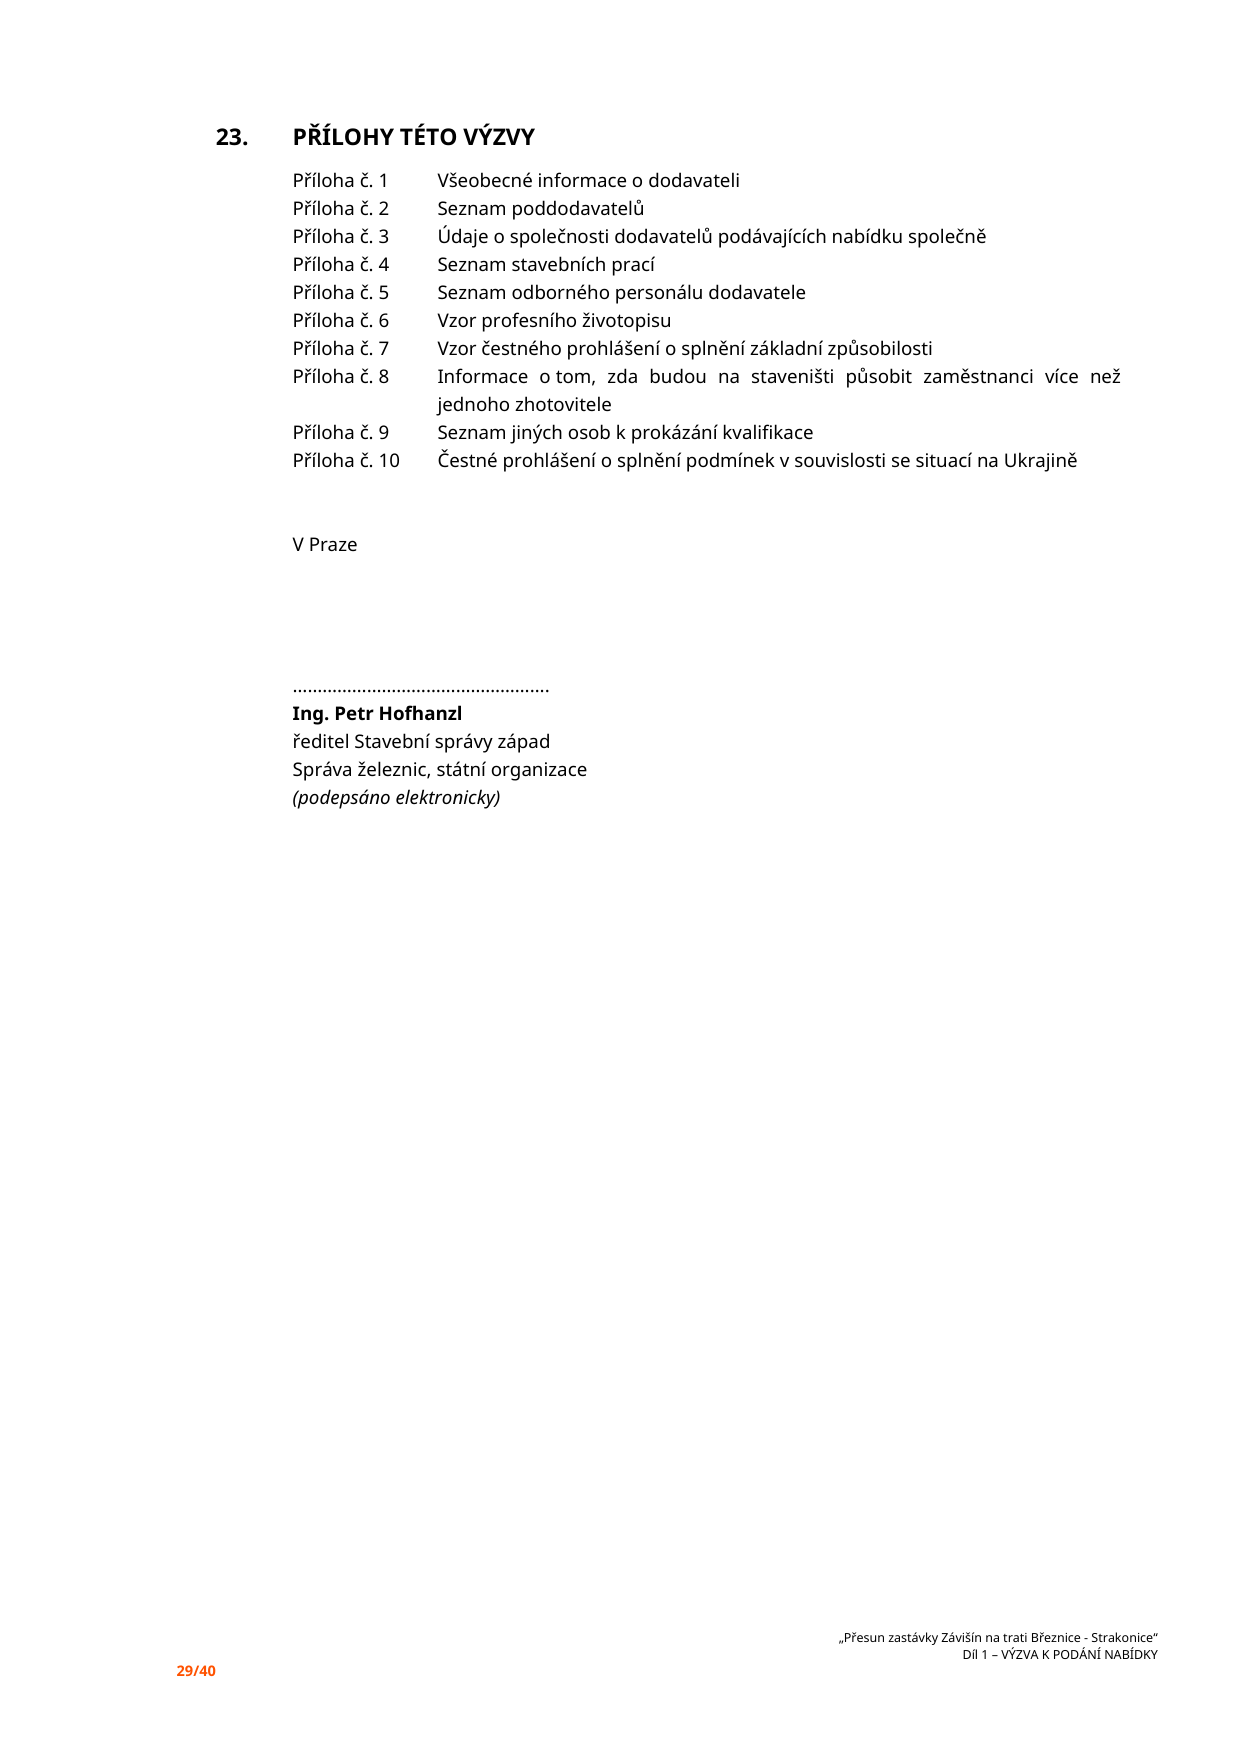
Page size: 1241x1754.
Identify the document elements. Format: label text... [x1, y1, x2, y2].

text ředitel Stavební správy západ [292, 728, 1122, 753]
text Příloha č. 2 Seznam poddodavatelů [292, 196, 1122, 221]
text Příloha č. 3 Údaje o společnosti dodavatelů podávajících nabídku společně [292, 223, 1122, 249]
text ……………………………………………. [292, 672, 1122, 697]
text Příloha č. 4 Seznam stavebních prací [292, 252, 1122, 277]
text Příloha č. 1 Všeobecné informace o dodavateli [292, 167, 1122, 193]
text Ing. Petr Hofhanzl [292, 700, 1122, 725]
text Příloha č. 6 Vzor profesního životopisu [292, 308, 1122, 333]
text V Praze [292, 532, 1122, 557]
text Příloha č. 10 Čestné prohlášení o splnění podmínek v souvislosti se situací na Ukrajině [292, 448, 1122, 473]
text Příloha č. 8 Informace o tom, zda budou na staveništi působit zaměstnanci více než jednoho zhotovitele [292, 364, 1122, 417]
text (podepsáno elektronicky) [292, 784, 1122, 809]
text Správa železnic, státní organizace [292, 756, 1122, 781]
text Příloha č. 7 Vzor čestného prohlášení o splnění základní způsobilosti [292, 336, 1122, 361]
text Příloha č. 9 Seznam jiných osob k prokázání kvalifikace [292, 420, 1122, 445]
text PŘÍLOHY TÉTO VÝZVY [216, 121, 1122, 152]
text Příloha č. 5 Seznam odborného personálu dodavatele [292, 279, 1122, 305]
